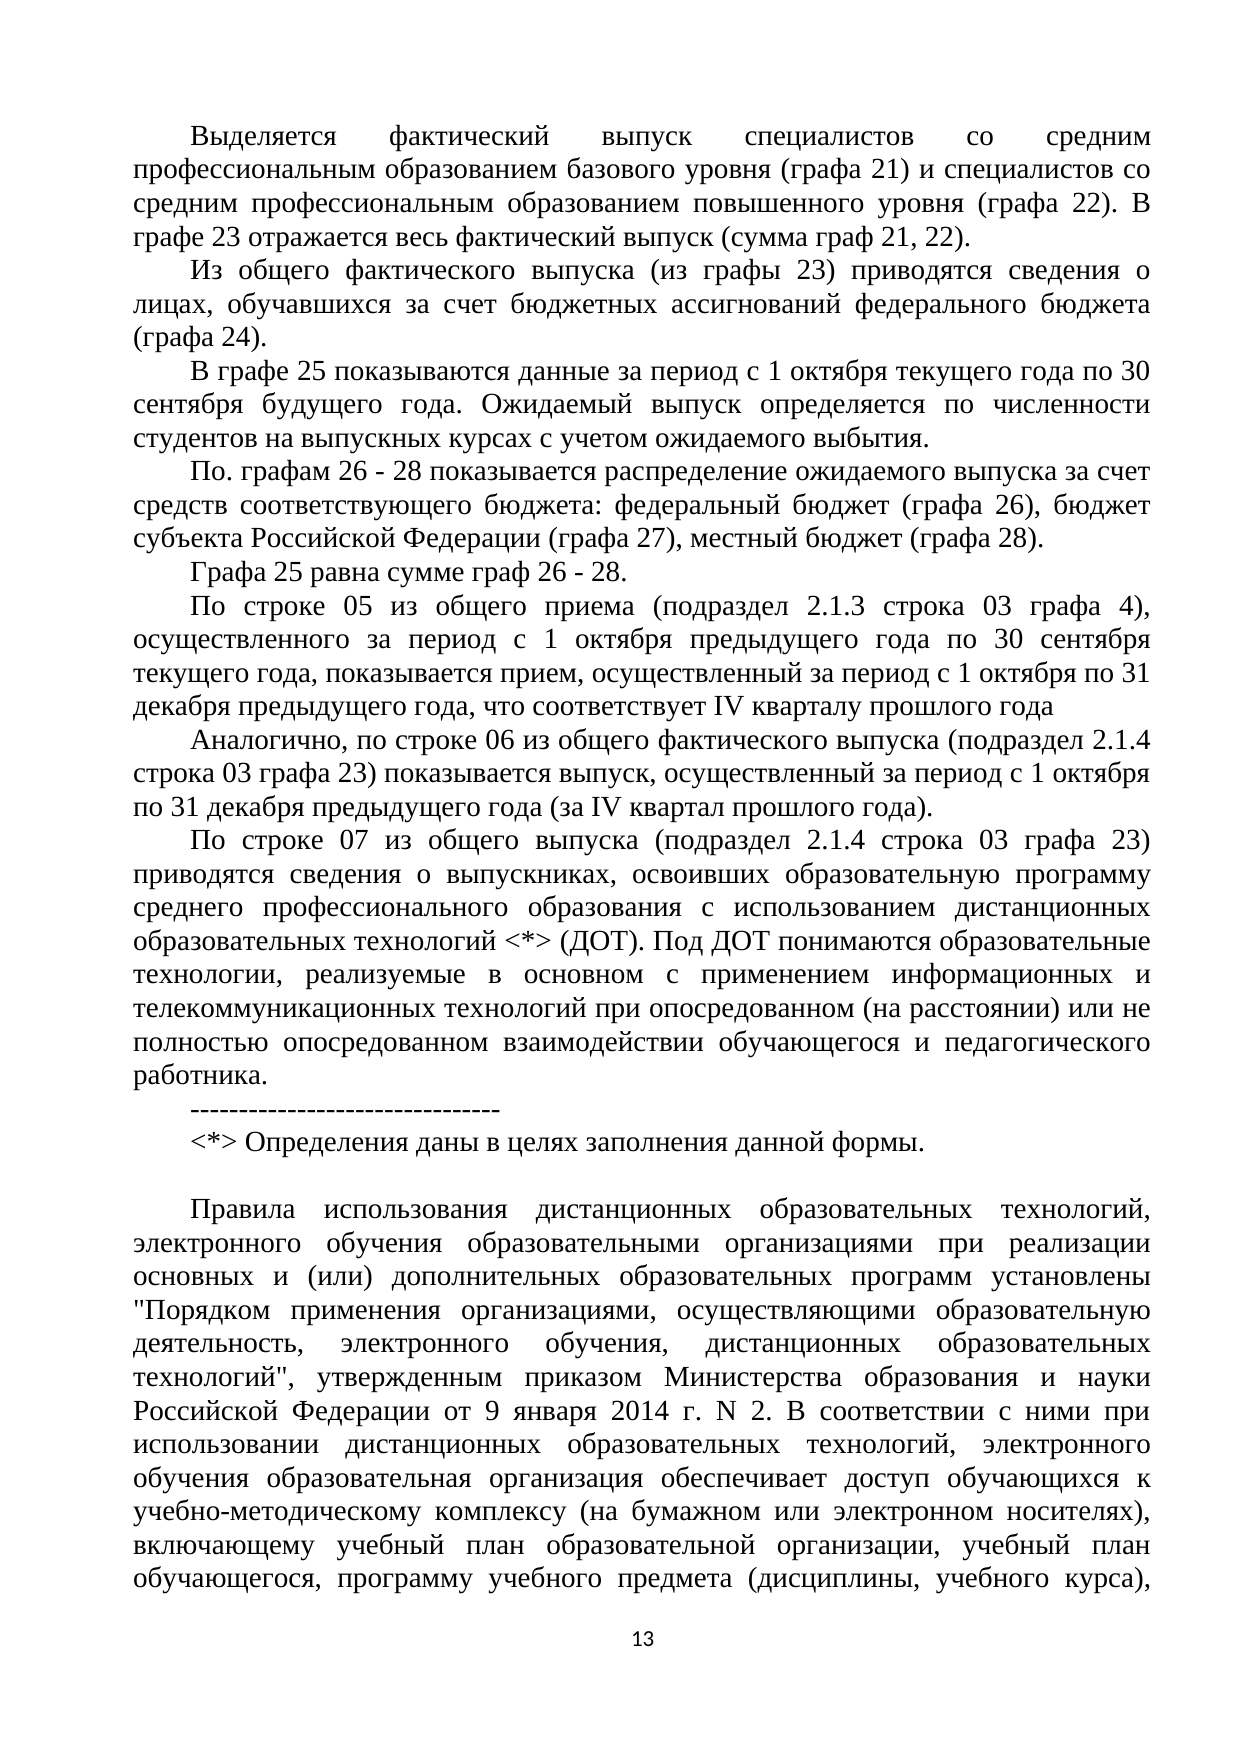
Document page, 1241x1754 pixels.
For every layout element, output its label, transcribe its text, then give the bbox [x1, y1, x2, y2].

text По. графам 26 - 28 показывается распределение ожидаемого выпуска за счет средств соответствующего бюджета: федеральный бюджет (графа 26), бюджет субъекта Российской Федерации (графа 27), местный бюджет (графа 28). [133, 453, 1152, 554]
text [133, 1191, 1152, 1594]
text Выделяется фактический выпуск специалистов со средним профессиональным образованием базового уровня (графа 21) и специалистов со средним профессиональным образованием повышенного уровня (графа 22). В графе 23 отражается весь фактический выпуск (сумма граф 21, 22). [133, 118, 1152, 252]
text Графа 25 равна сумме граф 26 - 28. [133, 554, 1152, 588]
text В графе 25 показываются данные за период с 1 октября текущего года по 30 сентября будущего года. Ожидаемый выпуск определяется по численности студентов на выпускных курсах с учетом ожидаемого выбытия. [133, 353, 1152, 453]
text -------------------------------- [133, 1091, 1152, 1124]
text Из общего фактического выпуска (из графы 23) приводятся сведения о лицах, обучавшихся за счет бюджетных ассигнований федерального бюджета (графа 24). [133, 252, 1152, 353]
text Аналогично, по строке 06 из общего фактического выпуска (подраздел 2.1.4 строка 03 графа 23) показывается выпуск, осуществленный за период с 1 октября по 31 декабря предыдущего года (за IV квартал прошлого года). [133, 722, 1152, 822]
text <*> Определения даны в целях заполнения данной формы. [133, 1124, 1152, 1158]
text По строке 07 из общего выпуска (подраздел 2.1.4 строка 03 графа 23) приводятся сведения о выпускниках, освоивших образовательную программу среднего профессионального образования с использованием дистанционных образовательных технологий <*> (ДОТ). Под ДОТ понимаются образовательные технологии, реализуемые в основном с применением информационных и телекоммуникационных технологий при опосредованном (на расстоянии) или не полностью опосредованном взаимодействии обучающегося и педагогического работника. [133, 822, 1152, 1091]
text По строке 05 из общего приема (подраздел 2.1.3 строка 03 графа 4), осуществленного за период с 1 октября предыдущего года по 30 сентября текущего года, показывается прием, осуществленный за период с 1 октября по 31 декабря предыдущего года, что соответствует IV кварталу прошлого года [133, 588, 1152, 722]
